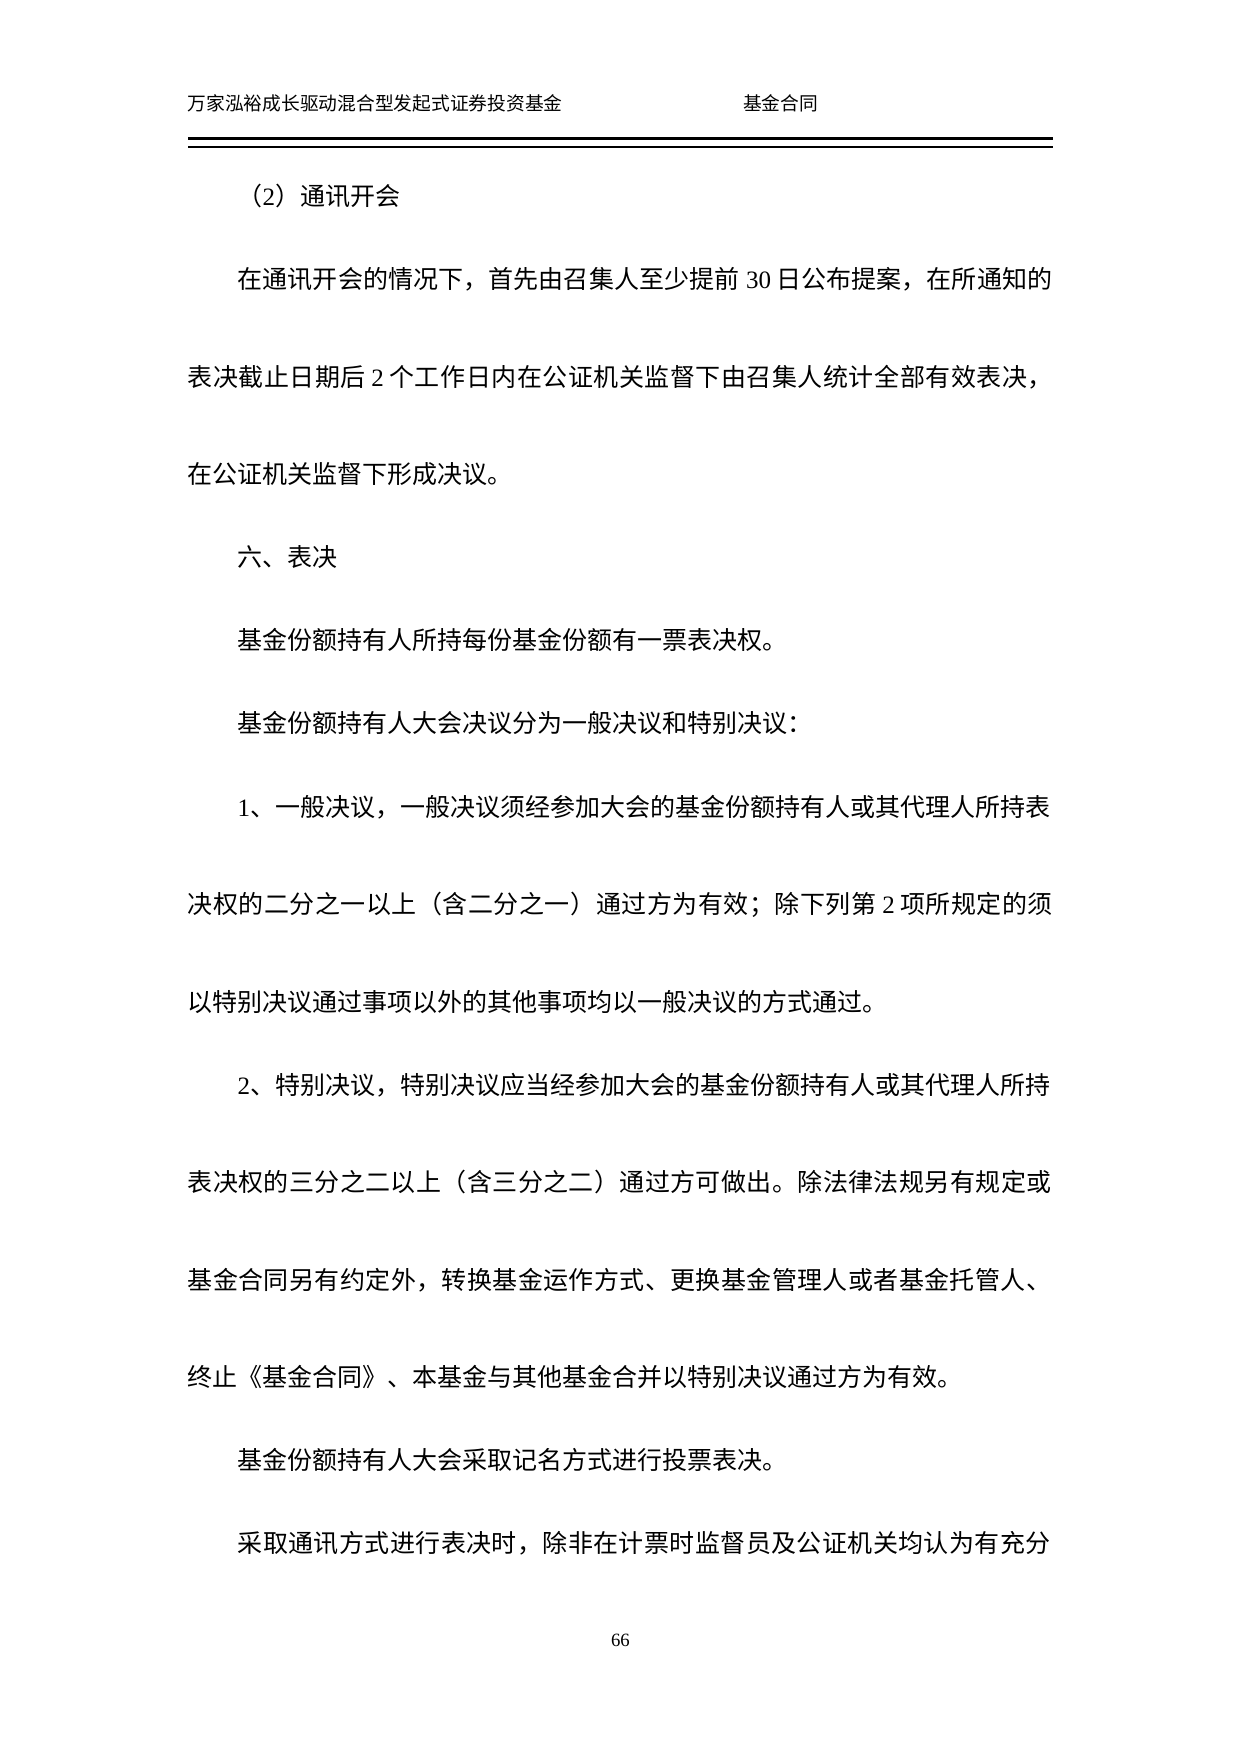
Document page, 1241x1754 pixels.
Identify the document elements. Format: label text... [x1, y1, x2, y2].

text 基金份额持有人所持每份基金份额有一票表决权。 [187, 606, 1053, 671]
text 1、一般决议，一般决议须经参加大会的基金份额持有人或其代理人所持表决权的二分之一以上（含二分之一）通过方为有效；除下列第2项所规定的须以特别决议通过事项以外的其他事项均以一般决议的方式通过。 [187, 773, 1053, 1033]
text 基金份额持有人大会决议分为一般决议和特别决议： [187, 689, 1053, 754]
text 基金份额持有人大会采取记名方式进行投票表决。 [187, 1426, 1053, 1491]
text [187, 1509, 1053, 1574]
text 2、特别决议，特别决议应当经参加大会的基金份额持有人或其代理人所持表决权的三分之二以上（含三分之二）通过方可做出。除法律法规另有规定或基金合同另有约定外，转换基金运作方式、更换基金管理人或者基金托管人、终止《基金合同》、本基金与其他基金合并以特别决议通过方为有效。 [187, 1051, 1053, 1408]
text 六、表决 [187, 523, 1053, 588]
text （2）通讯开会 [187, 162, 1053, 227]
text 在通讯开会的情况下，首先由召集人至少提前30日公布提案，在所通知的表决截止日期后2个工作日内在公证机关监督下由召集人统计全部有效表决，在公证机关监督下形成决议。 [187, 245, 1053, 505]
